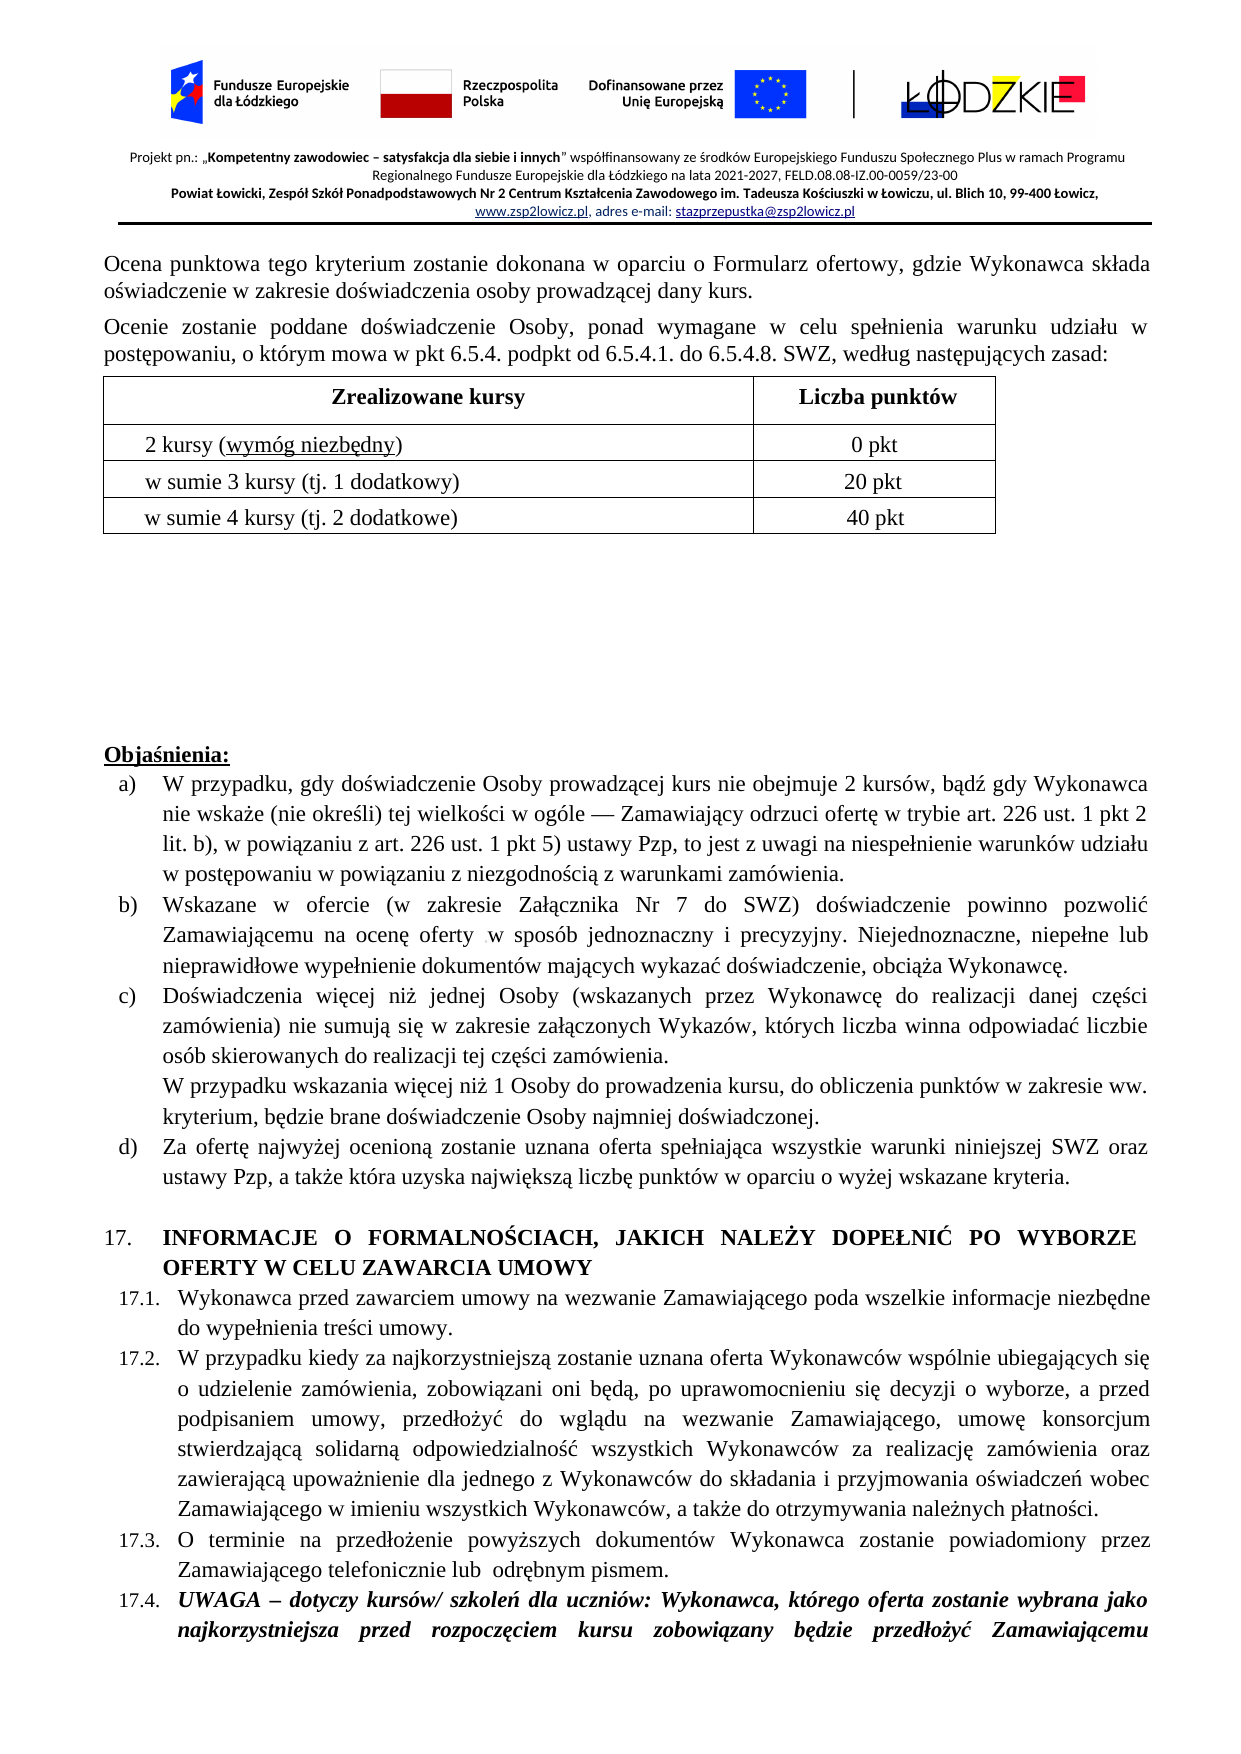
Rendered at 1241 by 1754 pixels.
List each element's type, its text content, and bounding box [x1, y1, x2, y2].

table_header Liczba punktów [754, 377, 995, 424]
table_cell 20 pkt [754, 461, 995, 497]
table_cell 2 kursy (wymóg niezbędny) [104, 425, 753, 460]
list W przypadku kiedy za najkorzystniejszą zostanie uznana oferta Wykonawców wspólnie ubiegających się o udzielenie zamówienia, zobowiązani oni będą, po uprawomocnieniu się decyzji o wyborze, a przed podpisaniem umowy, przedłożyć do wglądu na wezwanie Zamawiającego, umowę konsorcjum stwierdzającą solidarną odpowiedzialność wszystkich Wykonawców za realizację zamówienia oraz zawierającą upoważnienie dla jednego z Wykonawców do składania i przyjmowania oświadczeń wobec Zamawiającego w imieniu wszystkich Wykonawców, a także do otrzymywania należnych płatności. [118, 1344, 1152, 1522]
list Za ofertę najwyżej ocenioną zostanie uznana oferta spełniająca wszystkie warunki niniejszej SWZ oraz ustawy Pzp, a także która uzyska największą liczbę punktów w oparciu o wyżej wskazane kryteria. [118, 1133, 1150, 1189]
list Wskazane w ofercie (w zakresie Załącznika Nr 7 do SWZ) doświadczenie powinno pozwolić Zamawiającemu na ocenę oferty w sposób jednoznaczny i precyzyjny. Niejednoznaczne, niepełne lub nieprawidłowe wypełnienie dokumentów mających wykazać doświadczenie, obciąża Wykonawcę. [118, 891, 1150, 978]
text Ocenie zostanie poddane doświadczenie Osoby, ponad wymagane w celu spełnienia warunku udziału w postępowaniu, o którym mowa w pkt 6.5.4. podpkt od 6.5.4.1. do 6.5.4.8. SWZ, według następujących zasad: [103, 313, 1150, 366]
table_header Zrealizowane kursy [104, 377, 753, 424]
list INFORMACJE O FORMALNOŚCIACH, JAKICH NALEŻY DOPEŁNIĆ PO WYBORZE OFERTY W CELU ZAWARCIA UMOWY [103, 1223, 1138, 1280]
table_cell w sumie 3 kursy (tj. 1 dodatkowy) [104, 461, 753, 497]
text W przypadku wskazania więcej niż 1 Osoby do prowadzenia kursu, do obliczenia punktów w zakresie ww. kryterium, będzie brane doświadczenie Osoby najmniej doświadczonej. [162, 1072, 1150, 1129]
list O terminie na przedłożenie powyższych dokumentów Wykonawca zostanie powiadomiony przez Zamawiającego telefonicznie lub odrębnym pismem. [118, 1526, 1152, 1582]
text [103, 250, 1152, 304]
picture [155, 44, 1100, 140]
list Doświadczenia więcej niż jednej Osoby (wskazanych przez Wykonawcę do realizacji danej części zamówienia) nie sumują się w zakresie załączonych Wykazów, których liczba winna odpowiadać liczbie osób skierowanych do realizacji tej części zamówienia. [118, 982, 1150, 1069]
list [118, 1586, 1152, 1643]
table_cell 40 pkt [754, 498, 995, 533]
text Objaśnienia: [103, 741, 1152, 768]
table_cell 0 pkt [754, 425, 995, 460]
list W przypadku, gdy doświadczenie Osoby prowadzącej kurs nie obejmuje 2 kursów, bądź gdy Wykonawca nie wskaże (nie określi) tej wielkości w ogóle — Zamawiający odrzuci ofertę w trybie art. 226 ust. 1 pkt 2 lit. b), w powiązaniu z art. 226 ust. 1 pkt 5) ustawy Pzp, to jest z uwagi na niespełnienie warunków udziału w postępowaniu w powiązaniu z niezgodnością z warunkami zamówienia. [118, 770, 1150, 887]
table_cell w sumie 4 kursy (tj. 2 dodatkowe) [104, 498, 753, 533]
list Wykonawca przed zawarciem umowy na wezwanie Zamawiającego poda wszelkie informacje niezbędne do wypełnienia treści umowy. [118, 1284, 1152, 1341]
